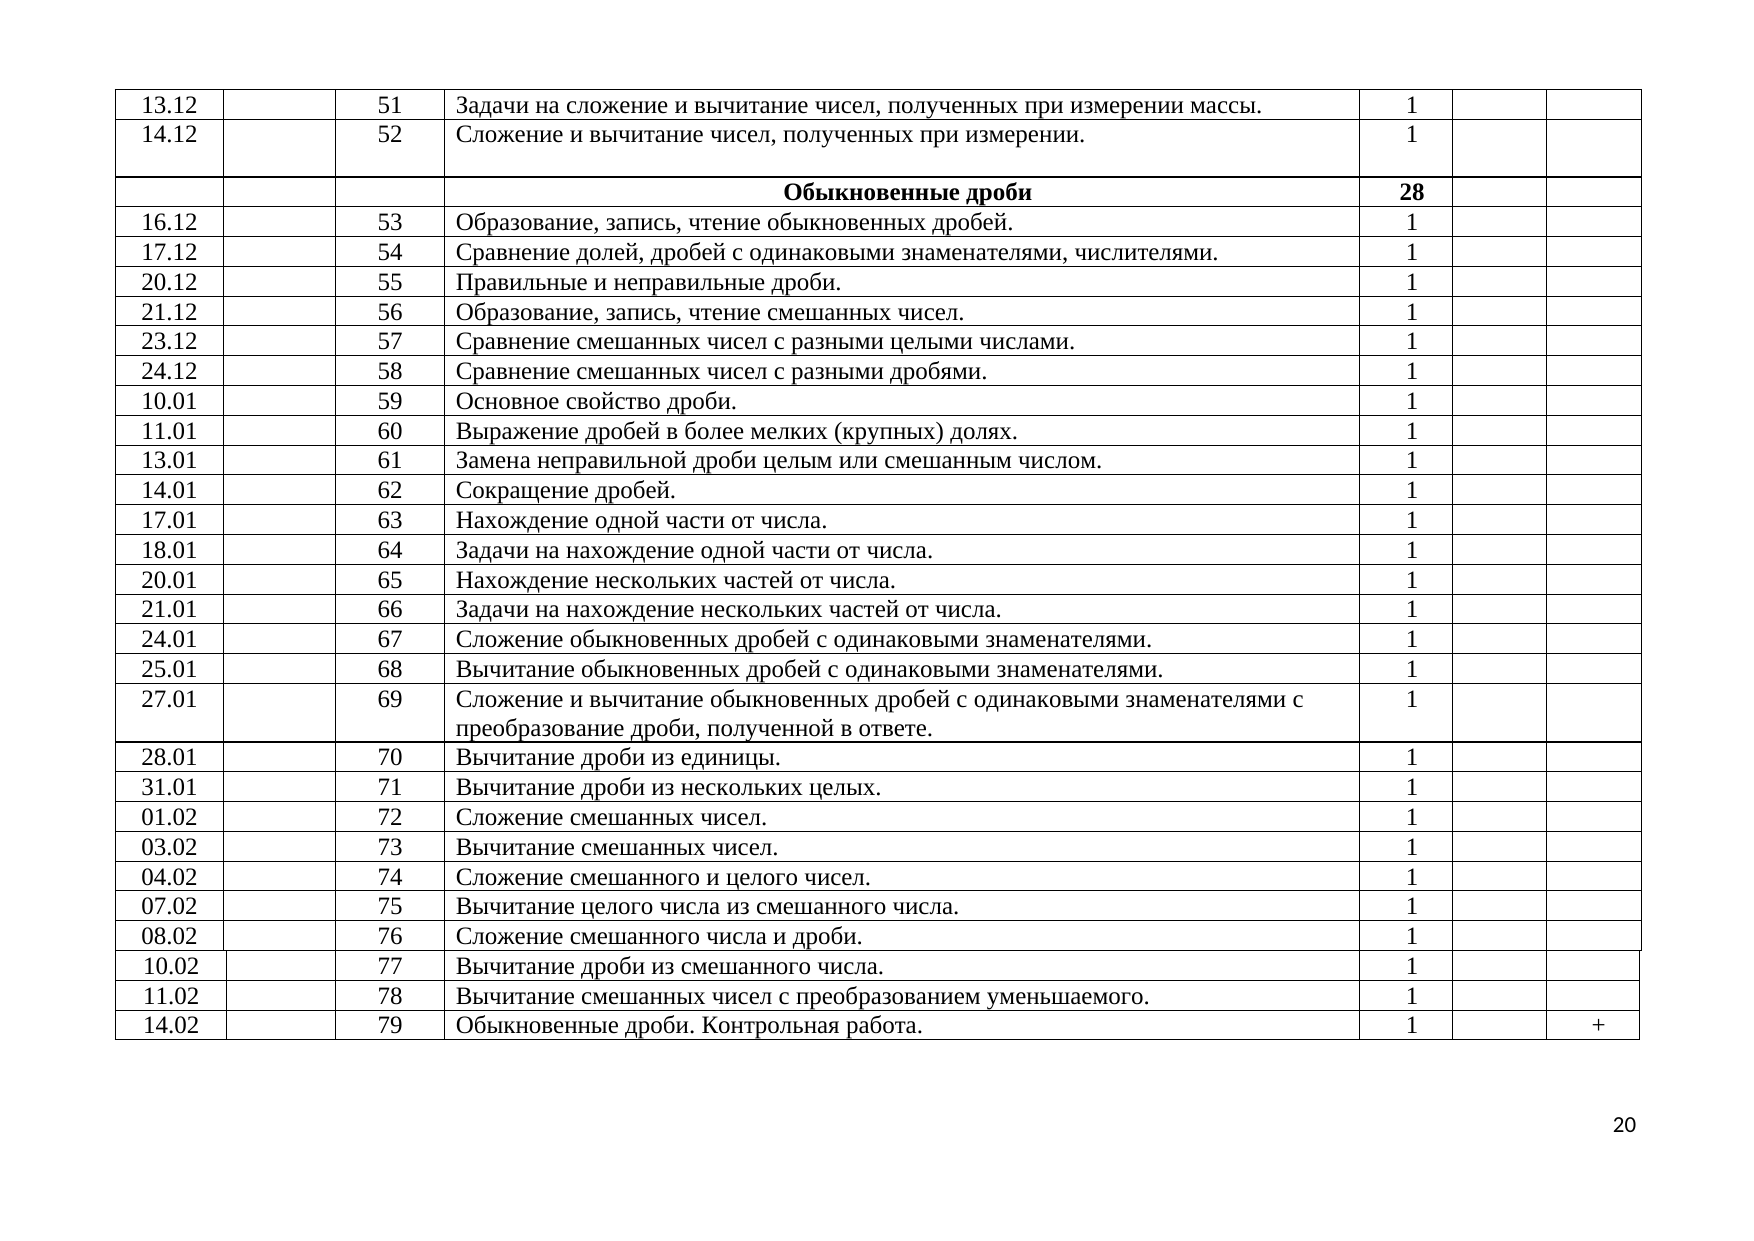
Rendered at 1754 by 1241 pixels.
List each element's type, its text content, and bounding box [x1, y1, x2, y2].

table_cell [224, 684, 335, 741]
table_cell 62 [336, 475, 444, 504]
table_cell [1547, 921, 1641, 950]
table_cell [224, 90, 335, 118]
table_cell [224, 475, 335, 504]
table_cell [1453, 446, 1546, 474]
table_cell 54 [336, 237, 444, 266]
table_cell [1547, 356, 1641, 385]
table_cell [224, 772, 335, 801]
table_cell Сравнение долей, дробей с одинаковыми знаменателями, числителями. [445, 237, 1359, 266]
table_cell [1547, 654, 1641, 683]
table_cell 1 [1360, 505, 1452, 534]
table_cell [1547, 326, 1641, 355]
table_cell 68 [336, 654, 444, 683]
table_cell 07.02 [116, 891, 223, 920]
table_cell 65 [336, 565, 444, 593]
table_cell 10.02 [116, 951, 226, 980]
table_cell [224, 326, 335, 355]
table_cell Сложение и вычитание обыкновенных дробей с одинаковыми знаменателями с преобразование дроби, полученной в ответе. [445, 684, 1359, 741]
table_cell 1 [1360, 237, 1452, 266]
table_cell 59 [336, 386, 444, 415]
table_cell Образование, запись, чтение обыкновенных дробей. [445, 207, 1359, 236]
table_cell 1 [1360, 951, 1452, 980]
table_cell [1547, 505, 1641, 534]
table_cell 76 [336, 921, 444, 950]
table_cell 14.12 [116, 120, 223, 176]
table_cell [224, 178, 335, 206]
table_cell [1453, 207, 1546, 236]
table_cell Сложение и вычитание чисел, полученных при измерении. [445, 120, 1359, 176]
table_cell 25.01 [116, 654, 223, 683]
table_cell [1547, 832, 1641, 861]
table_cell [1453, 237, 1546, 266]
table_cell [1453, 326, 1546, 355]
table_cell [227, 951, 335, 980]
table_cell [1453, 475, 1546, 504]
table_cell 52 [336, 120, 444, 176]
table_cell 1 [1360, 535, 1452, 564]
table_cell [1453, 120, 1546, 176]
table_cell Задачи на нахождение одной части от числа. [445, 535, 1359, 564]
table_cell [116, 178, 223, 206]
table_cell 11.02 [116, 981, 226, 1009]
table_cell [1453, 505, 1546, 534]
table_cell [1453, 951, 1546, 980]
table_cell Вычитание смешанных чисел с преобразованием уменьшаемого. [445, 981, 1359, 1009]
table_cell 21.12 [116, 297, 223, 325]
table_cell 1 [1360, 207, 1452, 236]
table_cell [1547, 178, 1641, 206]
table_cell 1 [1360, 595, 1452, 623]
table_cell [1547, 862, 1641, 890]
table_cell [224, 535, 335, 564]
table_cell Основное свойство дроби. [445, 386, 1359, 415]
table_cell 21.01 [116, 595, 223, 623]
table_cell [224, 416, 335, 444]
table_cell [1547, 981, 1639, 1009]
table_cell 66 [336, 595, 444, 623]
table_cell [1547, 891, 1641, 920]
table_cell [1547, 207, 1641, 236]
table_cell [1453, 832, 1546, 861]
table_cell [224, 921, 335, 950]
table_cell 28.01 [116, 743, 223, 771]
table_cell 1 [1360, 891, 1452, 920]
table_cell [1547, 90, 1641, 118]
table_cell [1547, 120, 1641, 176]
table_cell [1453, 416, 1546, 444]
table_cell [1547, 475, 1641, 504]
table_cell [1453, 90, 1546, 118]
table_cell 57 [336, 326, 444, 355]
table_cell [1547, 535, 1641, 564]
table_cell [224, 654, 335, 683]
table_cell 71 [336, 772, 444, 801]
table_cell Сложение обыкновенных дробей с одинаковыми знаменателями. [445, 624, 1359, 653]
table_cell 31.01 [116, 772, 223, 801]
table_cell 1 [1360, 832, 1452, 861]
table_cell 60 [336, 416, 444, 444]
table_cell [1547, 951, 1639, 980]
table_cell Сложение смешанного числа и дроби. [445, 921, 1359, 950]
table_cell Сокращение дробей. [445, 475, 1359, 504]
table_cell [224, 891, 335, 920]
table_cell 67 [336, 624, 444, 653]
table_cell [1453, 356, 1546, 385]
table_cell Образование, запись, чтение смешанных чисел. [445, 297, 1359, 325]
table_cell 55 [336, 267, 444, 296]
table_cell 13.12 [116, 90, 223, 118]
table_cell [1453, 684, 1546, 741]
table_cell 1 [1360, 862, 1452, 890]
table_cell Обыкновенные дроби. Контрольная работа. [445, 1011, 1359, 1039]
table_cell 58 [336, 356, 444, 385]
table_cell [1453, 565, 1546, 593]
table_cell 70 [336, 743, 444, 771]
table_cell Сравнение смешанных чисел с разными целыми числами. [445, 326, 1359, 355]
table_cell Сложение смешанного и целого чисел. [445, 862, 1359, 890]
table_cell Выражение дробей в более мелких (крупных) долях. [445, 416, 1359, 444]
table_cell [1453, 535, 1546, 564]
table_cell 1 [1360, 802, 1452, 831]
table_cell Обыкновенные дроби [445, 178, 1359, 206]
table_cell [1453, 386, 1546, 415]
table_cell 69 [336, 684, 444, 741]
table_cell [1547, 267, 1641, 296]
table_cell 24.01 [116, 624, 223, 653]
table_cell [1453, 981, 1546, 1009]
table_cell Вычитание смешанных чисел. [445, 832, 1359, 861]
table_cell [224, 207, 335, 236]
table_cell 08.02 [116, 921, 223, 950]
table_cell 1 [1360, 743, 1452, 771]
table_cell 1 [1360, 356, 1452, 385]
table_cell [224, 446, 335, 474]
table_cell [1453, 595, 1546, 623]
table_cell 63 [336, 505, 444, 534]
table_cell Нахождение нескольких частей от числа. [445, 565, 1359, 593]
table_cell [224, 802, 335, 831]
table_cell [1547, 237, 1641, 266]
table_cell 51 [336, 90, 444, 118]
table_cell 73 [336, 832, 444, 861]
table_cell 20.12 [116, 267, 223, 296]
table_cell 78 [336, 981, 444, 1009]
table_cell Вычитание целого числа из смешанного числа. [445, 891, 1359, 920]
table_cell 72 [336, 802, 444, 831]
table_cell [1453, 297, 1546, 325]
table_cell [1547, 772, 1641, 801]
table_cell 74 [336, 862, 444, 890]
table_cell Нахождение одной части от числа. [445, 505, 1359, 534]
table_cell [1453, 862, 1546, 890]
table_cell [1453, 743, 1546, 771]
table_cell 1 [1360, 446, 1452, 474]
table_cell 27.01 [116, 684, 223, 741]
table_cell Вычитание дроби из смешанного числа. [445, 951, 1359, 980]
table_cell 1 [1360, 1011, 1452, 1039]
table_cell 56 [336, 297, 444, 325]
table_cell [1547, 416, 1641, 444]
table_cell 11.01 [116, 416, 223, 444]
table_cell [224, 237, 335, 266]
table_cell [224, 862, 335, 890]
table_cell Сложение смешанных чисел. [445, 802, 1359, 831]
table_cell 24.12 [116, 356, 223, 385]
table_cell 53 [336, 207, 444, 236]
table_cell [1453, 654, 1546, 683]
table_cell [1547, 446, 1641, 474]
table_cell [1453, 624, 1546, 653]
table_cell 75 [336, 891, 444, 920]
table_cell 1 [1360, 120, 1452, 176]
table_cell [1453, 178, 1546, 206]
table_cell 13.01 [116, 446, 223, 474]
table_cell 77 [336, 951, 444, 980]
table_cell 23.12 [116, 326, 223, 355]
table_cell [224, 743, 335, 771]
table_cell 1 [1360, 654, 1452, 683]
table_cell Вычитание дроби из нескольких целых. [445, 772, 1359, 801]
table_cell Вычитание дроби из единицы. [445, 743, 1359, 771]
table_cell 61 [336, 446, 444, 474]
table_cell [1453, 802, 1546, 831]
table_cell [1453, 267, 1546, 296]
table_cell 1 [1360, 684, 1452, 741]
table_cell [224, 565, 335, 593]
table_cell 1 [1360, 416, 1452, 444]
table_cell [1547, 802, 1641, 831]
table_cell Задачи на нахождение нескольких частей от числа. [445, 595, 1359, 623]
table_cell 01.02 [116, 802, 223, 831]
table_cell 04.02 [116, 862, 223, 890]
table_cell 1 [1360, 624, 1452, 653]
table_cell 14.01 [116, 475, 223, 504]
table_cell 10.01 [116, 386, 223, 415]
table_cell [224, 595, 335, 623]
table_cell 16.12 [116, 207, 223, 236]
table_cell 1 [1360, 565, 1452, 593]
table_cell [1453, 772, 1546, 801]
table_cell Замена неправильной дроби целым или смешанным числом. [445, 446, 1359, 474]
table_cell 17.12 [116, 237, 223, 266]
table_cell [1547, 624, 1641, 653]
table_cell [1547, 743, 1641, 771]
table_cell 64 [336, 535, 444, 564]
table_cell 1 [1360, 267, 1452, 296]
table_cell [224, 386, 335, 415]
table_cell [224, 356, 335, 385]
table_cell Задачи на сложение и вычитание чисел, полученных при измерении массы. [445, 90, 1359, 118]
table_cell [336, 178, 444, 206]
table_cell 1 [1360, 326, 1452, 355]
table_cell [1547, 565, 1641, 593]
table_cell [224, 120, 335, 176]
table_cell 28 [1360, 178, 1452, 206]
table_cell [224, 297, 335, 325]
table_cell 1 [1360, 475, 1452, 504]
table_cell + [1547, 1011, 1639, 1039]
table_cell [1453, 891, 1546, 920]
table_cell 1 [1360, 386, 1452, 415]
table_cell Сравнение смешанных чисел с разными дробями. [445, 356, 1359, 385]
table_cell 20.01 [116, 565, 223, 593]
table_cell [1453, 1011, 1546, 1039]
table_cell Правильные и неправильные дроби. [445, 267, 1359, 296]
table_cell 03.02 [116, 832, 223, 861]
table_cell [227, 1011, 335, 1039]
table_cell [1453, 921, 1546, 950]
table_cell [224, 624, 335, 653]
table_cell 1 [1360, 297, 1452, 325]
table_cell [1547, 595, 1641, 623]
table_cell 14.02 [116, 1011, 226, 1039]
table_cell [1547, 386, 1641, 415]
table_cell 79 [336, 1011, 444, 1039]
table_cell Вычитание обыкновенных дробей с одинаковыми знаменателями. [445, 654, 1359, 683]
table_cell 1 [1360, 90, 1452, 118]
table_cell 1 [1360, 921, 1452, 950]
table_cell [224, 505, 335, 534]
table_cell [1547, 297, 1641, 325]
table_cell [1547, 684, 1641, 741]
table_cell 18.01 [116, 535, 223, 564]
table_cell [224, 267, 335, 296]
table_cell [224, 832, 335, 861]
table_cell 17.01 [116, 505, 223, 534]
table_cell [227, 981, 335, 1009]
table_cell 1 [1360, 772, 1452, 801]
table_cell 1 [1360, 981, 1452, 1009]
